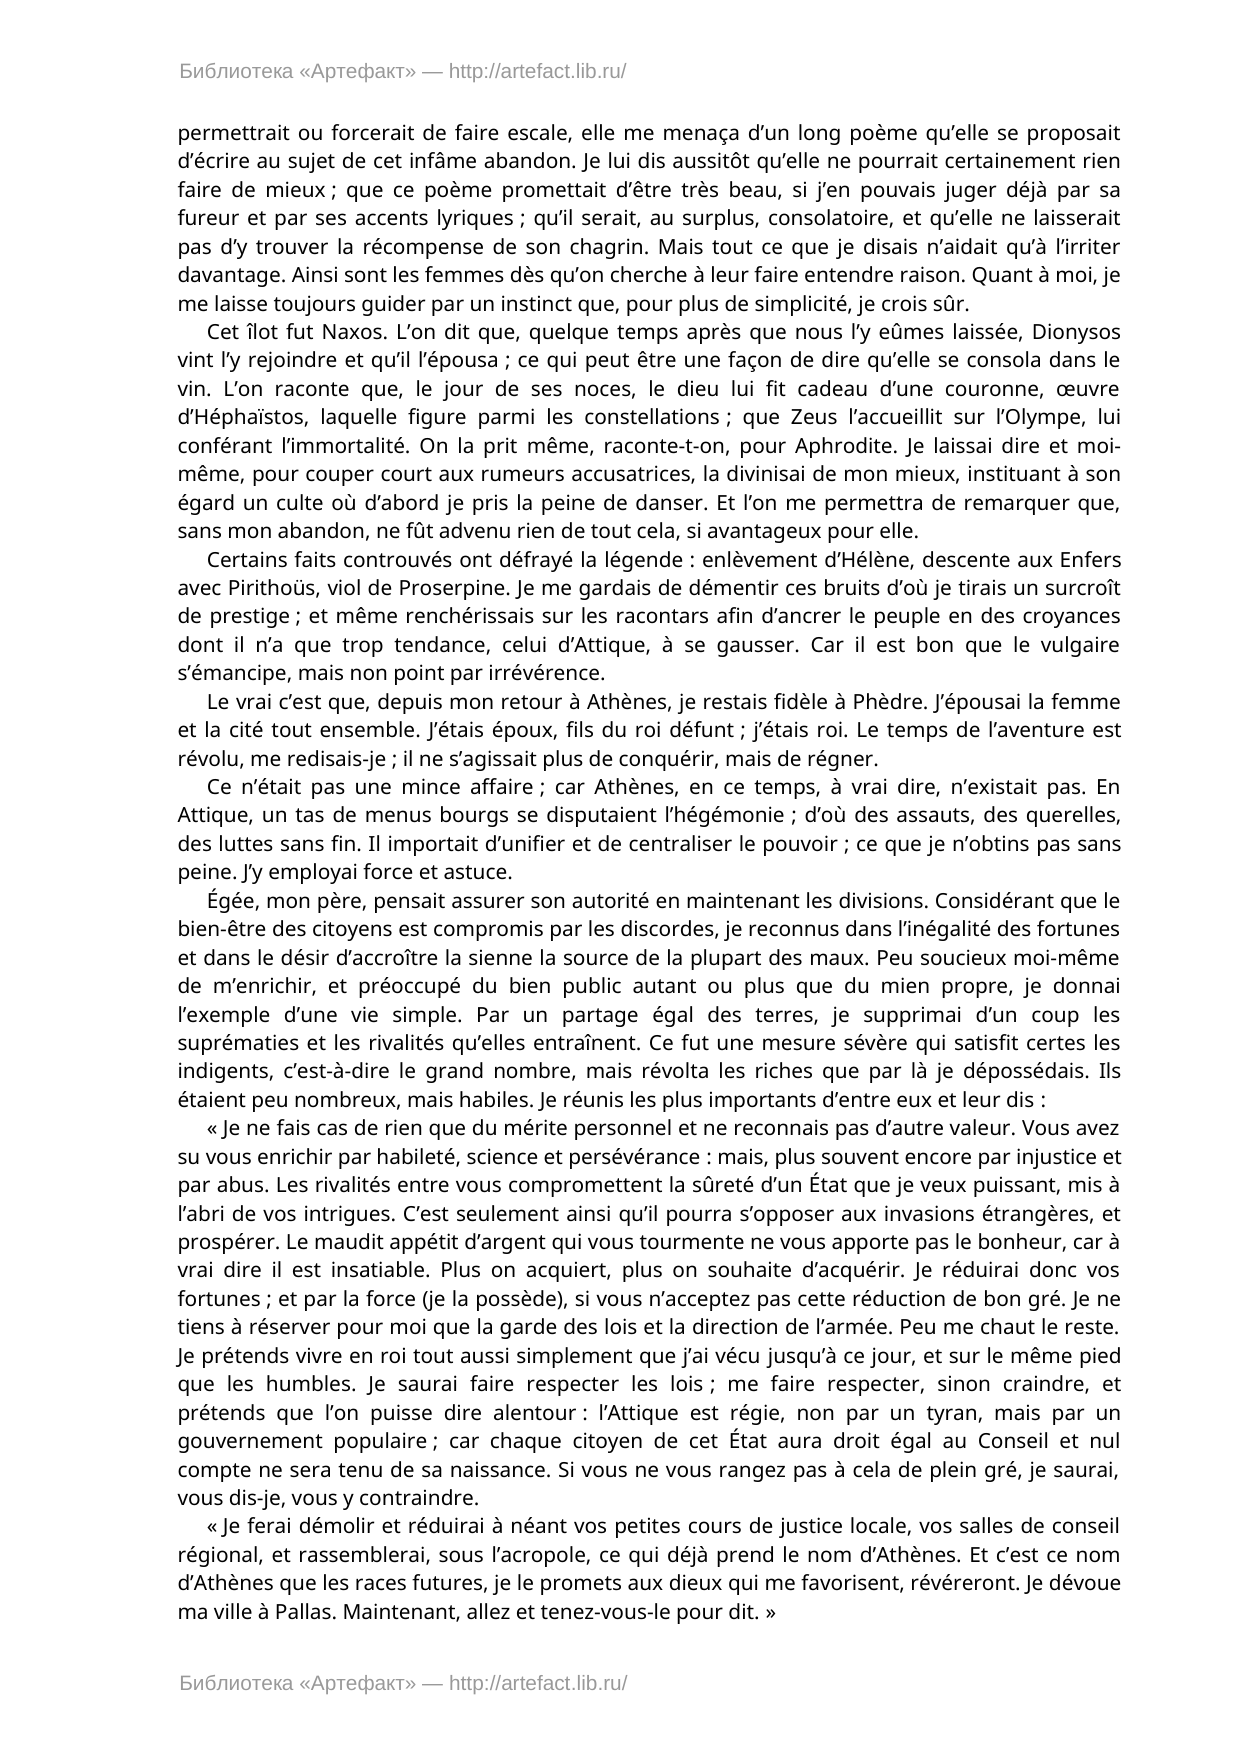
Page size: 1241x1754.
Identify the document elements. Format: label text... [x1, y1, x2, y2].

text Égée, mon père, pensait assurer son autorité en maintenant les divisions. Considérant que le bien-être des citoyens est compromis par les discordes, je reconnus dans l’inégalité des fortunes et dans le désir d’accroître la sienne la source de la plupart des maux. Peu soucieux moi-même de m’enrichir, et préoccupé du bien public autant ou plus que du mien propre, je donnai l’exemple d’une vie simple. Par un partage égal des terres, je supprimai d’un coup les suprématies et les rivalités qu’elles entraînent. Ce fut une mesure sévère qui satisfit certes les indigents, c’est-à-dire le grand nombre, mais révolta les riches que par là je dépossédais. Ils étaient peu nombreux, mais habiles. Je réunis les plus importants d’entre eux et leur dis : [177, 886, 1122, 1113]
text Cet îlot fut Naxos. L’on dit que, quelque temps après que nous l’y eûmes laissée, Dionysos vint l’y rejoindre et qu’il l’épousa ; ce qui peut être une façon de dire qu’elle se consola dans le vin. L’on raconte que, le jour de ses noces, le dieu lui fit cadeau d’une couronne, œuvre d’Héphaïstos, laquelle figure parmi les constellations ; que Zeus l’accueillit sur l’Olympe, lui conférant l’immortalité. On la prit même, raconte-t-on, pour Aphrodite. Je laissai dire et moi-même, pour couper court aux rumeurs accusatrices, la divinisai de mon mieux, instituant à son égard un culte où d’abord je pris la peine de danser. Et l’on me permettra de remarquer que, sans mon abandon, ne fût advenu rien de tout cela, si avantageux pour elle. [177, 317, 1122, 545]
text Ce n’était pas une mince affaire ; car Athènes, en ce temps, à vrai dire, n’existait pas. En Attique, un tas de menus bourgs se disputaient l’hégémonie ; d’où des assauts, des querelles, des luttes sans fin. Il importait d’unifier et de centraliser le pouvoir ; ce que je n’obtins pas sans peine. J’y employai force et astuce. [177, 772, 1122, 886]
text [177, 118, 1122, 317]
text « Je ferai démolir et réduirai à néant vos petites cours de justice locale, vos salles de conseil régional, et rassemblerai, sous l’acropole, ce qui déjà prend le nom d’Athènes. Et c’est ce nom d’Athènes que les races futures, je le promets aux dieux qui me favorisent, révéreront. Je dévoue ma ville à Pallas. Maintenant, allez et tenez-vous-le pour dit. » [177, 1512, 1122, 1625]
text « Je ne fais cas de rien que du mérite personnel et ne reconnais pas d’autre valeur. Vous avez su vous enrichir par habileté, science et persévérance : mais, plus souvent encore par injustice et par abus. Les rivalités entre vous compromettent la sûreté d’un État que je veux puissant, mis à l’abri de vos intrigues. C’est seulement ainsi qu’il pourra s’opposer aux invasions étrangères, et prospérer. Le maudit appétit d’argent qui vous tourmente ne vous apporte pas le bonheur, car à vrai dire il est insatiable. Plus on acquiert, plus on souhaite d’acquérir. Je réduirai donc vos fortunes ; et par la force (je la possède), si vous n’acceptez pas cette réduction de bon gré. Je ne tiens à réserver pour moi que la garde des lois et la direction de l’armée. Peu me chaut le reste. Je prétends vivre en roi tout aussi simplement que j’ai vécu jusqu’à ce jour, et sur le même pied que les humbles. Je saurai faire respecter les lois ; me faire respecter, sinon craindre, et prétends que l’on puisse dire alentour : l’Attique est régie, non par un tyran, mais par un gouvernement populaire ; car chaque citoyen de cet État aura droit égal au Conseil et nul compte ne sera tenu de sa naissance. Si vous ne vous rangez pas à cela de plein gré, je saurai, vous dis-je, vous y contraindre. [177, 1113, 1122, 1512]
text Le vrai c’est que, depuis mon retour à Athènes, je restais fidèle à Phèdre. J’épousai la femme et la cité tout ensemble. J’étais époux, fils du roi défunt ; j’étais roi. Le temps de l’aventure est révolu, me redisais-je ; il ne s’agissait plus de conquérir, mais de régner. [177, 687, 1122, 772]
text Certains faits controuvés ont défrayé la légende : enlèvement d’Hélène, descente aux Enfers avec Pirithoüs, viol de Proserpine. Je me gardais de démentir ces bruits d’où je tirais un surcroît de prestige ; et même renchérissais sur les racontars afin d’ancrer le peuple en des croyances dont il n’a que trop tendance, celui d’Attique, à se gausser. Car il est bon que le vulgaire s’émancipe, mais non point par irrévérence. [177, 545, 1122, 687]
